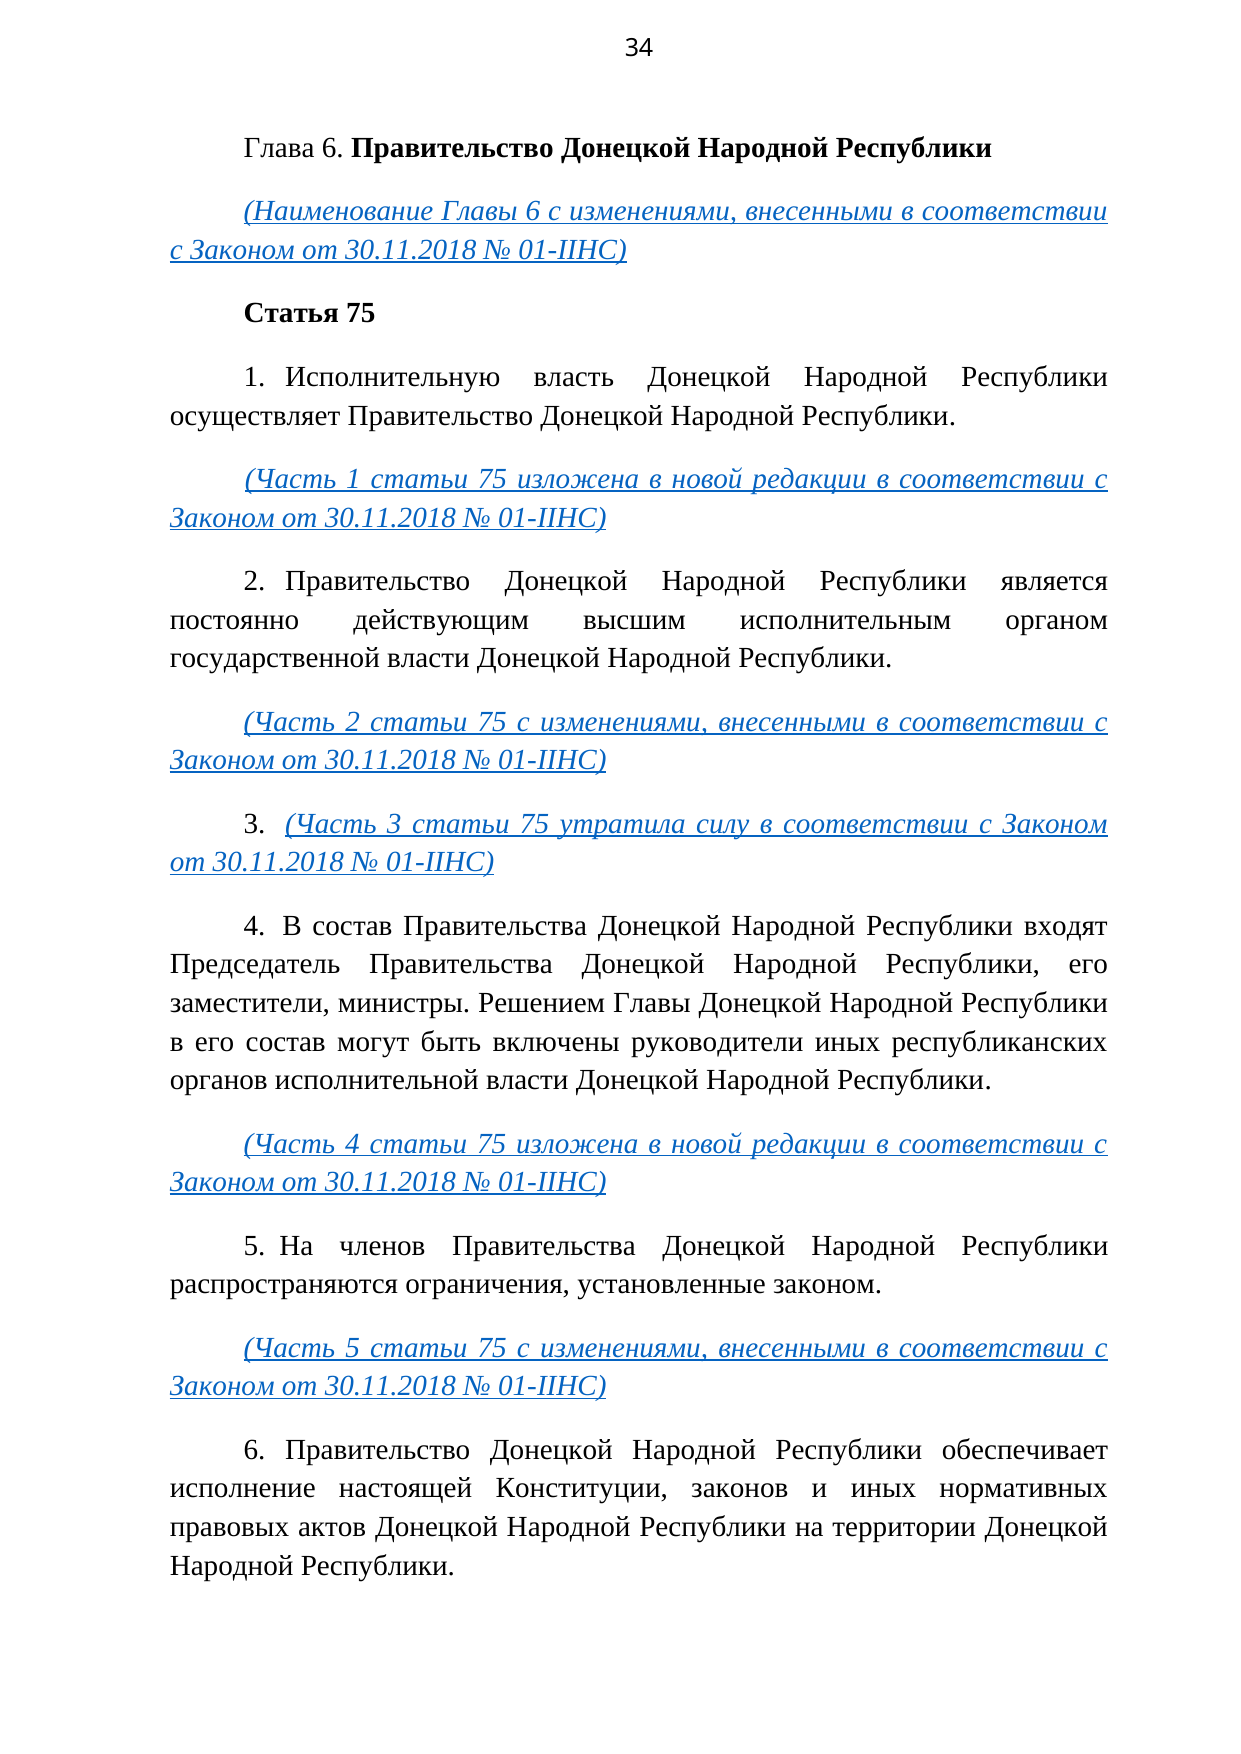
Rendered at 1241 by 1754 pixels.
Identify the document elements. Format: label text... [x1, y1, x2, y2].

list На членов Правительства Донецкой Народной Республики распространяются ограничения, установленные законом. [169, 1228, 1108, 1300]
list Правительство Донецкой Народной Республики является постоянно действующим высшим исполнительным органом государственной власти Донецкой Народной Республики. [169, 563, 1108, 674]
list (Часть 3 статьи 75 утратила силу в соответствии с Законом от 30.11.2018 № 01-IIНС) [169, 806, 1108, 878]
text Глава 6. Правительство Донецкой Народной Республики [169, 130, 1108, 163]
text (Часть 2 статьи 75 с изменениями, внесенными в соответствии с Законом от 30.11.2018 № 01-IIНС) [169, 704, 1108, 776]
list Правительство Донецкой Народной Республики обеспечивает исполнение настоящей Конституции, законов и иных нормативных правовых актов Донецкой Народной Республики на территории Донецкой Народной Республики. [169, 1432, 1108, 1581]
text Статья 75 [169, 296, 1108, 329]
text (Наименование Главы 6 с изменениями, внесенными в соответствии с Законом от 30.11.2018 № 01-IIНС) [169, 193, 1108, 266]
text (Часть 5 статьи 75 с изменениями, внесенными в соответствии с Законом от 30.11.2018 № 01-IIНС) [169, 1330, 1108, 1402]
list В состав Правительства Донецкой Народной Республики входят Председатель Правительства Донецкой Народной Республики, его заместители, министры. Решением Главы Донецкой Народной Республики в его состав могут быть включены руководители иных республиканских органов исполнительной власти Донецкой Народной Республики. [169, 908, 1108, 1096]
text (Часть 1 статьи 75 изложена в новой редакции в соответствии с Законом от 30.11.2018 № 01-IIНС) [169, 461, 1108, 533]
text (Часть 4 статьи 75 изложена в новой редакции в соответствии с Законом от 30.11.2018 № 01-IIНС) [169, 1126, 1108, 1198]
list Исполнительную власть Донецкой Народной Республики осуществляет Правительство Донецкой Народной Республики. [169, 359, 1108, 431]
